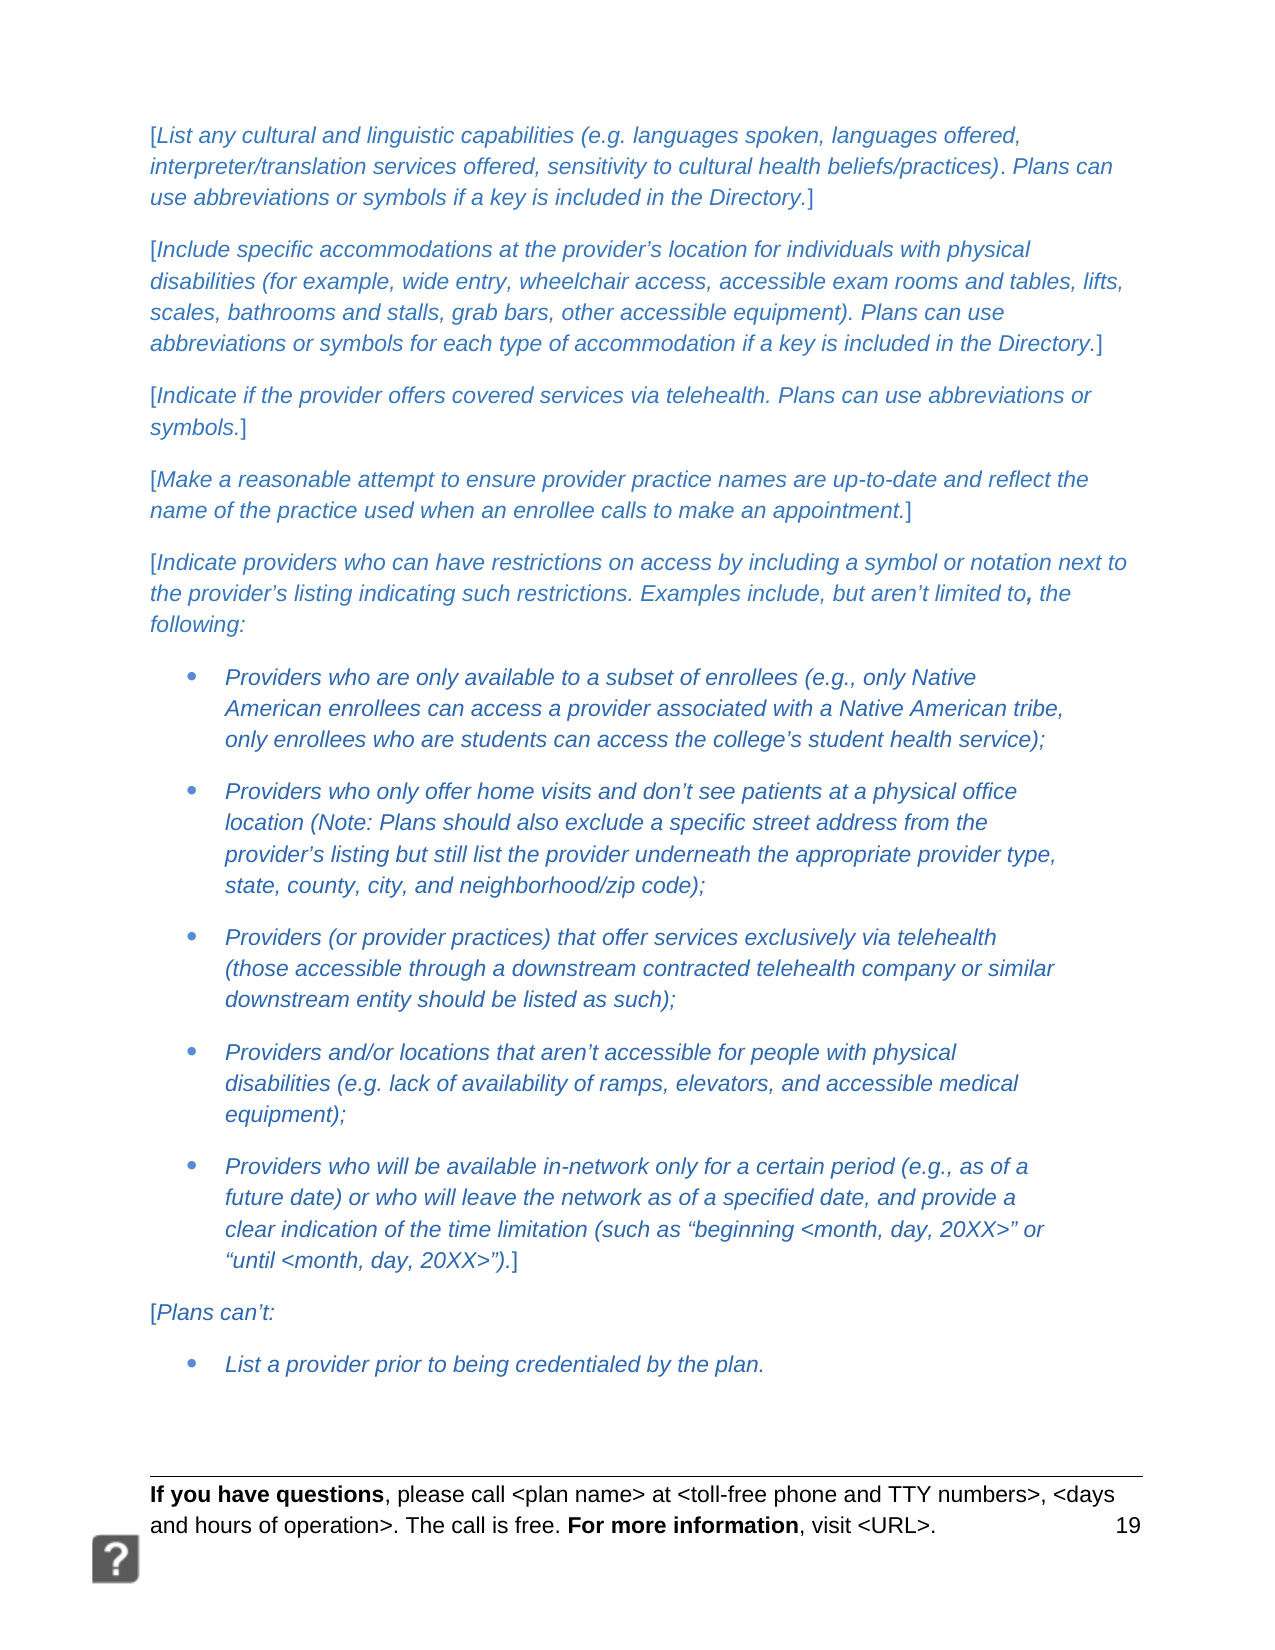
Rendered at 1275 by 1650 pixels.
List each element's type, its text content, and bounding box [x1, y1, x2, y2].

text Providers who are only available to a subset of enrollees (e.g., only Native American enrollees can access a provider associated with a Native American tribe, only enrollees who are students can access the college’s student health service); [187, 660, 1068, 754]
text [Indicate if the provider offers covered services via telehealth. Plans can use abbreviations or symbols.] [150, 379, 1143, 441]
text [List any cultural and linguistic capabilities (e.g. languages spoken, languages offered, interpreter/translation services offered, sensitivity to cultural health beliefs/practices). Plans can use abbreviations or symbols if a key is included in the Directory.] [150, 118, 1143, 212]
text Providers who only offer home visits and don’t see patients at a physical office location (Note: Plans should also exclude a specific street address from the provider’s listing but still list the provider underneath the appropriate provider type, state, county, city, and neighborhood/zip code); [187, 774, 1068, 899]
text [Make a reasonable attempt to ensure provider practice names are up-to-date and reflect the name of the practice used when an enrollee calls to make an appointment.] [150, 462, 1143, 524]
text [Indicate providers who can have restrictions on access by including a symbol or notation next to the provider’s listing indicating such restrictions. Examples include, but aren’t limited to, the following: [150, 545, 1143, 639]
text [Include specific accommodations at the provider’s location for individuals with physical disabilities (for example, wide entry, wheelchair access, accessible exam rooms and tables, lifts, scales, bathrooms and stalls, grab bars, other accessible equipment). Plans can use abbreviations or symbols for each type of accommodation if a key is included in the Directory.] [150, 233, 1143, 358]
text Providers and/or locations that aren’t accessible for people with physical disabilities (e.g. lack of availability of ramps, elevators, and accessible medical equipment); [187, 1035, 1068, 1129]
picture [92, 1534, 141, 1585]
text [Plans can’t: [150, 1295, 1143, 1327]
text List a provider prior to being credentialed by the plan. [187, 1347, 1068, 1379]
text Providers (or provider practices) that offer services exclusively via telehealth (those accessible through a downstream contracted telehealth company or similar downstream entity should be listed as such); [187, 920, 1068, 1014]
text Providers who will be available in-network only for a certain period (e.g., as of a future date) or who will leave the network as of a specified date, and provide a clear indication of the time limitation (such as “beginning <month, day, 20XX>” or “until <month, day, 20XX>”).] [187, 1149, 1068, 1274]
